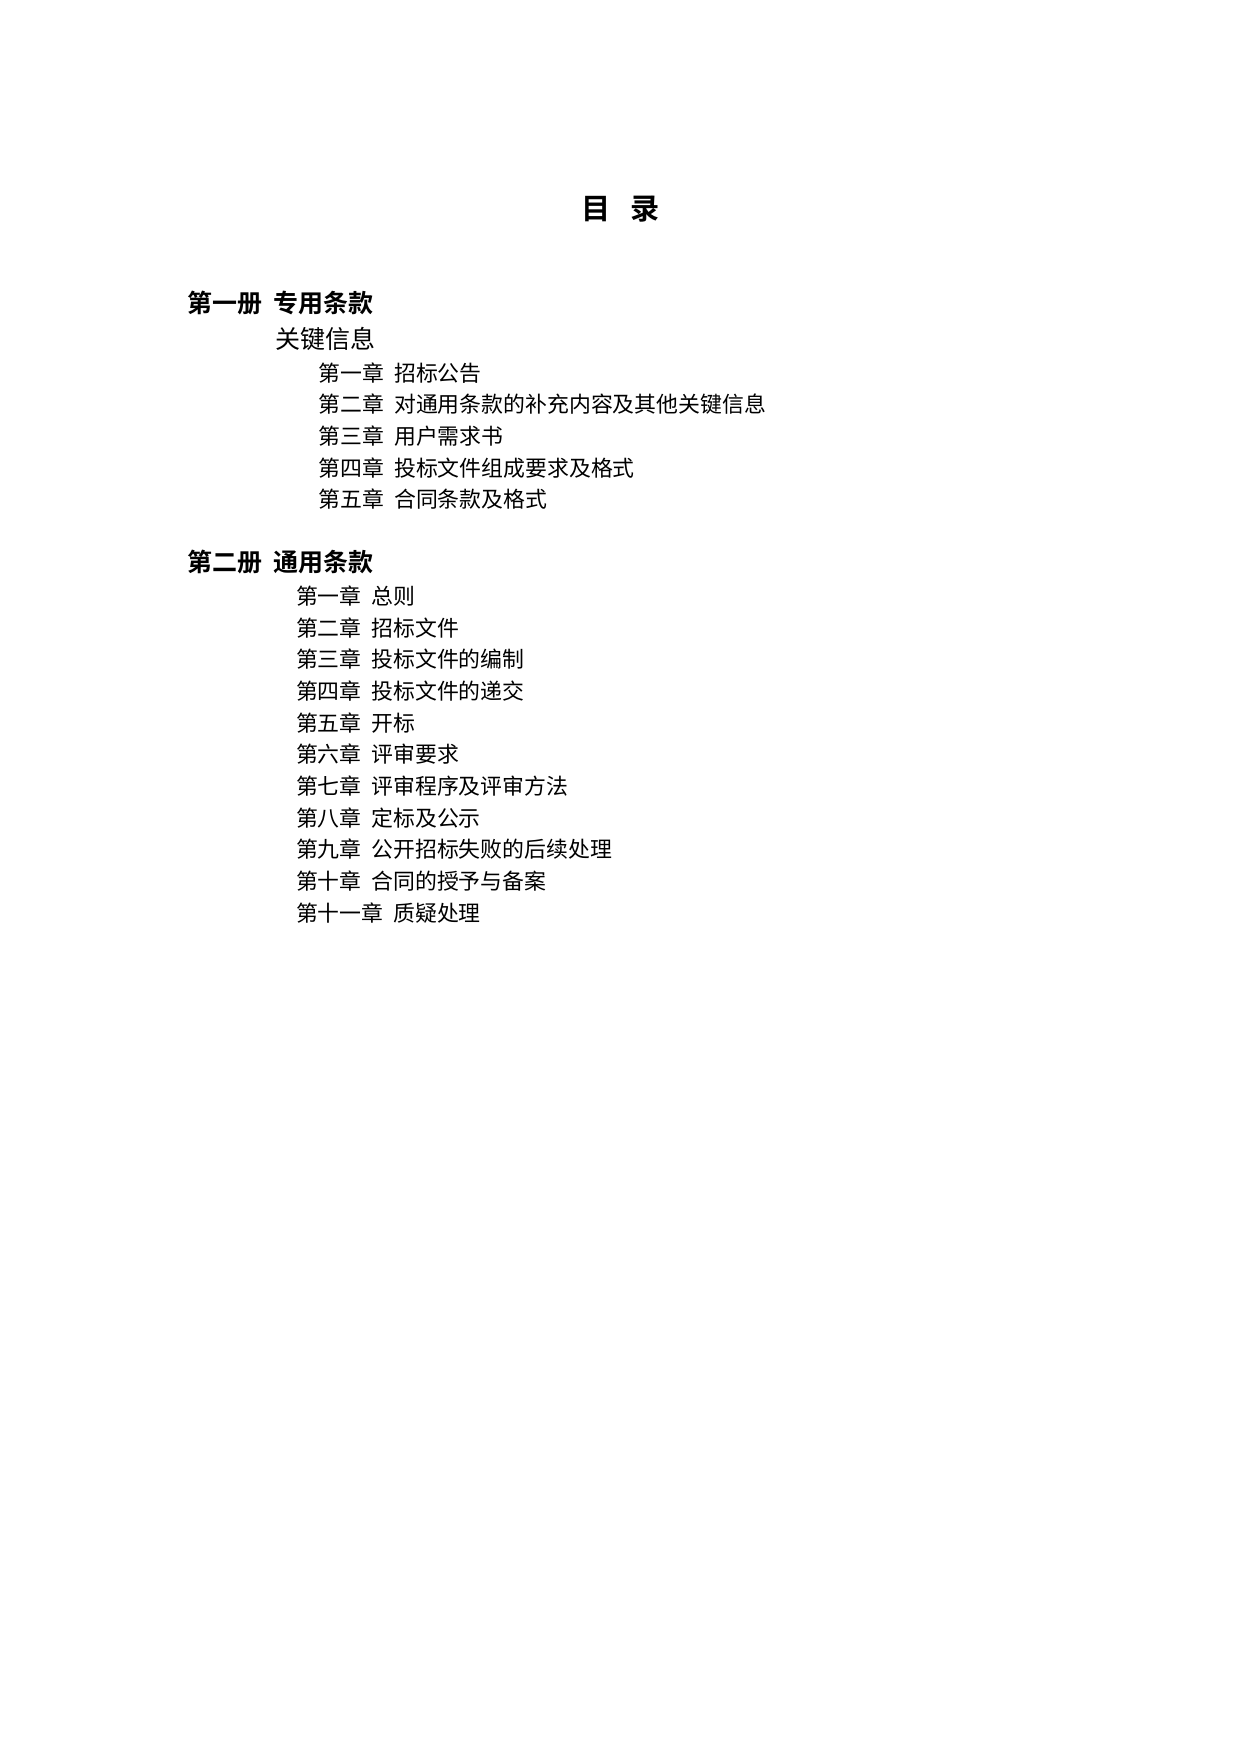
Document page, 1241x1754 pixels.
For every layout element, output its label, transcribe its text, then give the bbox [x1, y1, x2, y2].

text 第七章 评审程序及评审方法 [253, 769, 1053, 801]
text 第九章 公开招标失败的后续处理 [253, 832, 1053, 864]
text 第三章 用户需求书 [253, 419, 1053, 451]
text 第一章 总则 [253, 579, 1053, 611]
text 第八章 定标及公示 [253, 801, 1053, 832]
text 第四章 投标文件的递交 [253, 674, 1053, 706]
text 第五章 开标 [253, 706, 1053, 737]
text 第十章 合同的授予与备案 [253, 864, 1053, 896]
text 第二册 通用条款 [187, 543, 1053, 579]
subtitle 目 录 [187, 185, 1053, 228]
text 第一册 专用条款 [187, 283, 1053, 319]
text 第一章 招标公告 [253, 356, 1053, 387]
text 第三章 投标文件的编制 [253, 642, 1053, 674]
text 第十一章 质疑处理 [253, 896, 1053, 927]
text 第五章 合同条款及格式 [253, 482, 1053, 514]
text 第二章 招标文件 [253, 611, 1053, 642]
text 关键信息 [187, 319, 1053, 356]
text 第四章 投标文件组成要求及格式 [253, 451, 1053, 482]
text 第二章 对通用条款的补充内容及其他关键信息 [253, 387, 1053, 419]
text 第六章 评审要求 [253, 737, 1053, 769]
